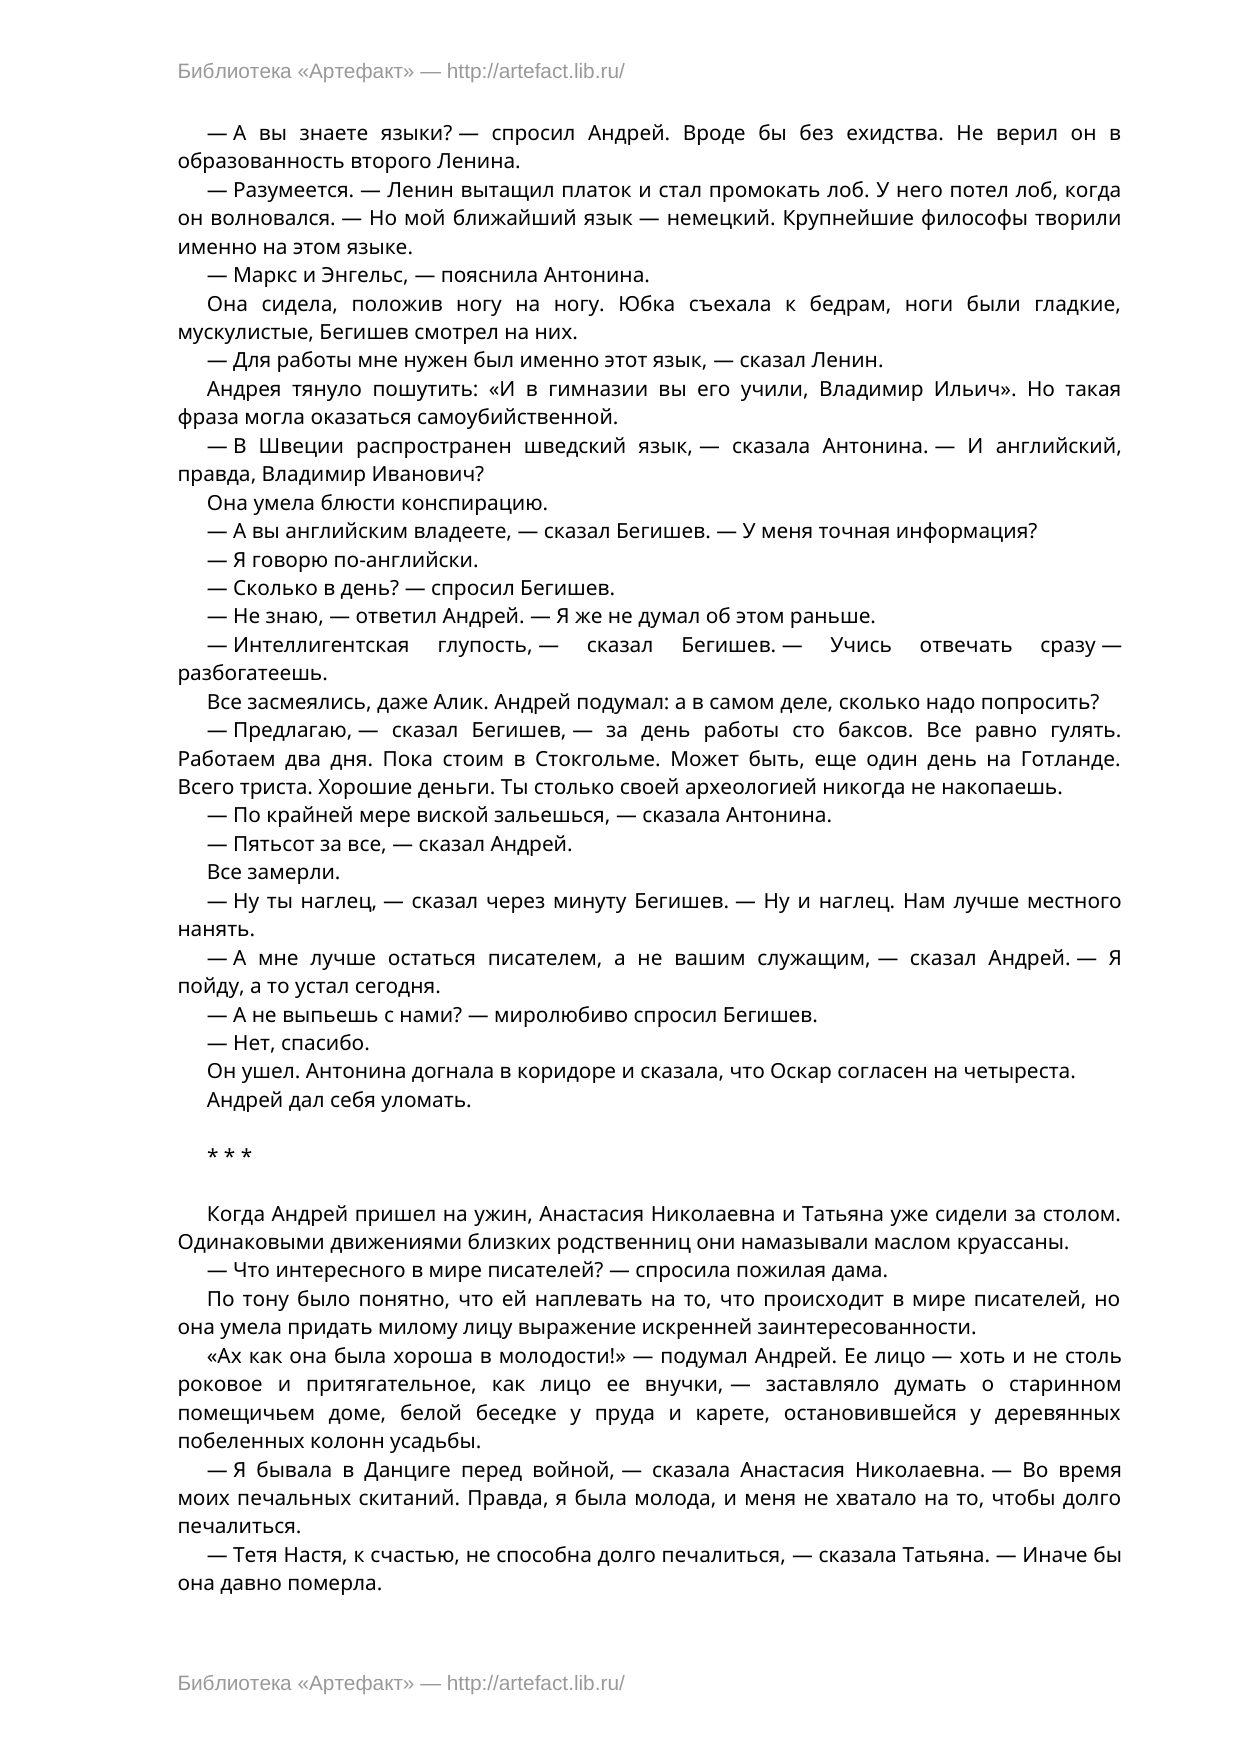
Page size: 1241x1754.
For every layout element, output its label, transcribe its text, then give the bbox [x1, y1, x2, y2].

text — А мне лучше остаться писателем, а не вашим служащим, — сказал Андрей. — Я пойду, а то устал сегодня. [177, 943, 1122, 1000]
text — Для работы мне нужен был именно этот язык, — сказал Ленин. [177, 346, 1122, 374]
text — Нет, спасибо. [177, 1028, 1122, 1057]
text — Маркс и Энгельс, — пояснила Антонина. [177, 260, 1122, 289]
text — Я говорю по-английски. [177, 545, 1122, 573]
text Все замерли. [177, 857, 1122, 886]
text Когда Андрей пришел на ужин, Анастасия Николаевна и Татьяна уже сидели за столом. Одинаковыми движениями близких родственниц они намазывали маслом круассаны. [177, 1199, 1122, 1256]
text Он ушел. Антонина догнала в коридоре и сказала, что Оскар согласен на четыреста. [177, 1057, 1122, 1085]
text Все засмеялись, даже Алик. Андрей подумал: а в самом деле, сколько надо попросить? [177, 687, 1122, 715]
text Она умела блюсти конспирацию. [177, 488, 1122, 516]
text — Разумеется. — Ленин вытащил платок и стал промокать лоб. У него потел лоб, когда он волновался. — Но мой ближайший язык — немецкий. Крупнейшие философы творили именно на этом языке. [177, 175, 1122, 260]
text По тону было понятно, что ей наплевать на то, что происходит в мире писателей, но она умела придать милому лицу выражение искренней заинтересованности. [177, 1284, 1122, 1341]
text — Пятьсот за все, — сказал Андрей. [177, 829, 1122, 857]
text — По крайней мере виской зальешься, — сказала Антонина. [177, 801, 1122, 829]
text Она сидела, положив ногу на ногу. Юбка съехала к бедрам, ноги были гладкие, мускулистые, Бегишев смотрел на них. [177, 289, 1122, 346]
text — Сколько в день? — спросил Бегишев. [177, 573, 1122, 602]
subtitle * * * [177, 1142, 1122, 1170]
text — Предлагаю, — сказал Бегишев, — за день работы сто баксов. Все равно гулять. Работаем два дня. Пока стоим в Стокгольме. Может быть, еще один день на Готланде. Всего триста. Хорошие деньги. Ты столько своей археологией никогда не накопаешь. [177, 715, 1122, 801]
text — Ну ты наглец, — сказал через минуту Бегишев. — Ну и наглец. Нам лучше местного нанять. [177, 886, 1122, 943]
text — А вы знаете языки? — спросил Андрей. Вроде бы без ехидства. Не верил он в образованность второго Ленина. [177, 118, 1122, 175]
text Андрей дал себя уломать. [177, 1085, 1122, 1113]
text — А не выпьешь с нами? — миролюбиво спросил Бегишев. [177, 1000, 1122, 1028]
text — В Швеции распространен шведский язык, — сказала Антонина. — И английский, правда, Владимир Иванович? [177, 431, 1122, 488]
text — А вы английским владеете, — сказал Бегишев. — У меня точная информация? [177, 516, 1122, 545]
text — Тетя Настя, к счастью, не способна долго печалиться, — сказала Татьяна. — Иначе бы она давно померла. [177, 1540, 1122, 1597]
text Андрея тянуло пошутить: «И в гимназии вы его учили, Владимир Ильич». Но такая фраза могла оказаться самоубийственной. [177, 374, 1122, 431]
text «Ах как она была хороша в молодости!» — подумал Андрей. Ее лицо — хоть и не столь роковое и притягательное, как лицо ее внучки, — заставляло думать о старинном помещичьем доме, белой беседке у пруда и карете, остановившейся у деревянных побеленных колонн усадьбы. [177, 1341, 1122, 1455]
text — Не знаю, — ответил Андрей. — Я же не думал об этом раньше. [177, 602, 1122, 630]
text — Я бывала в Данциге перед войной, — сказала Анастасия Николаевна. — Во время моих печальных скитаний. Правда, я была молода, и меня не хватало на то, чтобы долго печалиться. [177, 1455, 1122, 1540]
text — Интеллигентская глупость, — сказал Бегишев. — Учись отвечать сразу — разбогатеешь. [177, 630, 1122, 687]
text — Что интересного в мире писателей? — спросила пожилая дама. [177, 1256, 1122, 1284]
